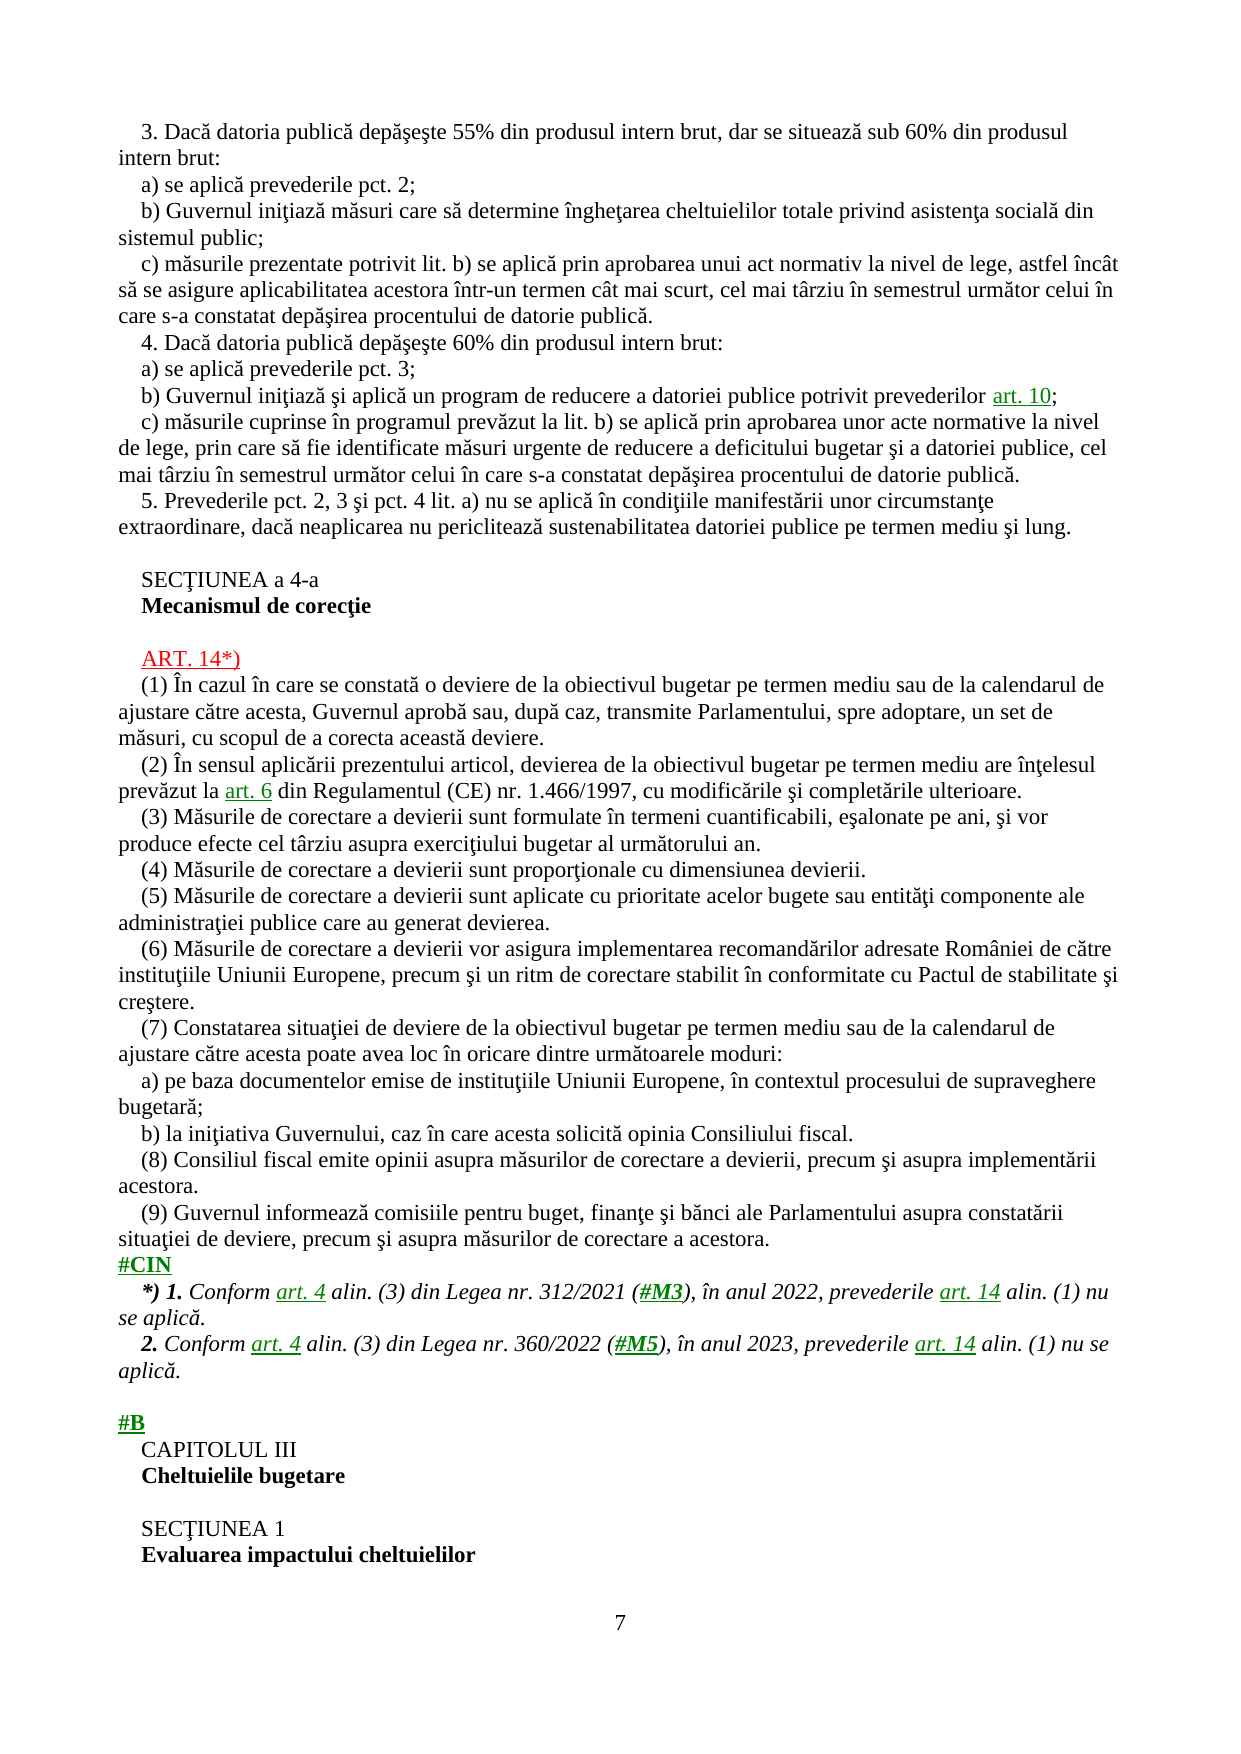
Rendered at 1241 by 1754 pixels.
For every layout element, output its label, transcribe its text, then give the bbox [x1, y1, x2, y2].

text b) Guvernul iniţiază şi aplică un program de reducere a datoriei publice potrivit prevederilor art. 10; [118, 382, 1122, 408]
text Evaluarea impactului cheltuielilor [118, 1541, 1122, 1568]
text (4) Măsurile de corectare a devierii sunt proporţionale cu dimensiunea devierii. [118, 856, 1122, 882]
text Cheltuielile bugetare [118, 1462, 1122, 1488]
text (9) Guvernul informează comisiile pentru buget, finanţe şi bănci ale Parlamentului asupra constatării situaţiei de deviere, precum şi asupra măsurilor de corectare a acestora. [118, 1199, 1122, 1251]
text 5. Prevederile pct. 2, 3 şi pct. 4 lit. a) nu se aplică în condiţiile manifestării unor circumstanţe extraordinare, dacă neaplicarea nu periclitează sustenabilitatea datoriei publice pe termen mediu şi lung. [118, 487, 1122, 540]
text (3) Măsurile de corectare a devierii sunt formulate în termeni cuantificabili, eşalonate pe ani, şi vor produce efecte cel târziu asupra exerciţiului bugetar al următorului an. [118, 803, 1122, 856]
text (8) Consiliul fiscal emite opinii asupra măsurilor de corectare a devierii, precum şi asupra implementării acestora. [118, 1146, 1122, 1199]
text *) 1. Conform art. 4 alin. (3) din Legea nr. 312/2021 (#M3), în anul 2022, prevederile art. 14 alin. (1) nu se aplică. [118, 1278, 1122, 1330]
text b) Guvernul iniţiază măsuri care să determine îngheţarea cheltuielilor totale privind asistenţa socială din sistemul public; [118, 197, 1122, 250]
text (6) Măsurile de corectare a devierii vor asigura implementarea recomandărilor adresate României de către instituţiile Uniunii Europene, precum şi un ritm de corectare stabilit în conformitate cu Pactul de stabilitate şi creştere. [118, 935, 1122, 1014]
text SECŢIUNEA a 4-a [118, 566, 1122, 592]
text c) măsurile prezentate potrivit lit. b) se aplică prin aprobarea unui act normativ la nivel de lege, astfel încât să se asigure aplicabilitatea acestora într-un termen cât mai scurt, cel mai târziu în semestrul următor celui în care s-a constatat depăşirea procentului de datorie publică. [118, 250, 1122, 329]
text CAPITOLUL III [118, 1436, 1122, 1462]
text 3. Dacă datoria publică depăşeşte 55% din produsul intern brut, dar se situează sub 60% din produsul intern brut: [118, 118, 1122, 171]
text Mecanismul de corecţie [118, 592, 1122, 619]
text b) la iniţiativa Guvernului, caz în care acesta solicită opinia Consiliului fiscal. [118, 1119, 1122, 1146]
text SECŢIUNEA 1 [118, 1515, 1122, 1541]
text #CIN [118, 1251, 1122, 1278]
text 4. Dacă datoria publică depăşeşte 60% din produsul intern brut: [118, 329, 1122, 355]
text a) pe baza documentelor emise de instituţiile Uniunii Europene, în contextul procesului de supraveghere bugetară; [118, 1067, 1122, 1119]
text c) măsurile cuprinse în programul prevăzut la lit. b) se aplică prin aprobarea unor acte normative la nivel de lege, prin care să fie identificate măsuri urgente de reducere a deficitului bugetar şi a datoriei publice, cel mai târziu în semestrul următor celui în care s-a constatat depăşirea procentului de datorie publică. [118, 408, 1122, 487]
text (1) În cazul în care se constată o deviere de la obiectivul bugetar pe termen mediu sau de la calendarul de ajustare către acesta, Guvernul aprobă sau, după caz, transmite Parlamentului, spre adoptare, un set de măsuri, cu scopul de a corecta această deviere. [118, 672, 1122, 751]
text a) se aplică prevederile pct. 2; [118, 171, 1122, 197]
text ART. 14*) [118, 645, 1122, 672]
text (7) Constatarea situaţiei de deviere de la obiectivul bugetar pe termen mediu sau de la calendarul de ajustare către acesta poate avea loc în oricare dintre următoarele moduri: [118, 1014, 1122, 1067]
text #B [118, 1409, 1122, 1436]
text 2. Conform art. 4 alin. (3) din Legea nr. 360/2022 (#M5), în anul 2023, prevederile art. 14 alin. (1) nu se aplică. [118, 1330, 1122, 1383]
text a) se aplică prevederile pct. 3; [118, 355, 1122, 382]
text (5) Măsurile de corectare a devierii sunt aplicate cu prioritate acelor bugete sau entităţi componente ale administraţiei publice care au generat devierea. [118, 882, 1122, 935]
text (2) În sensul aplicării prezentului articol, devierea de la obiectivul bugetar pe termen mediu are înţelesul prevăzut la art. 6 din Regulamentul (CE) nr. 1.466/1997, cu modificările şi completările ulterioare. [118, 751, 1122, 803]
